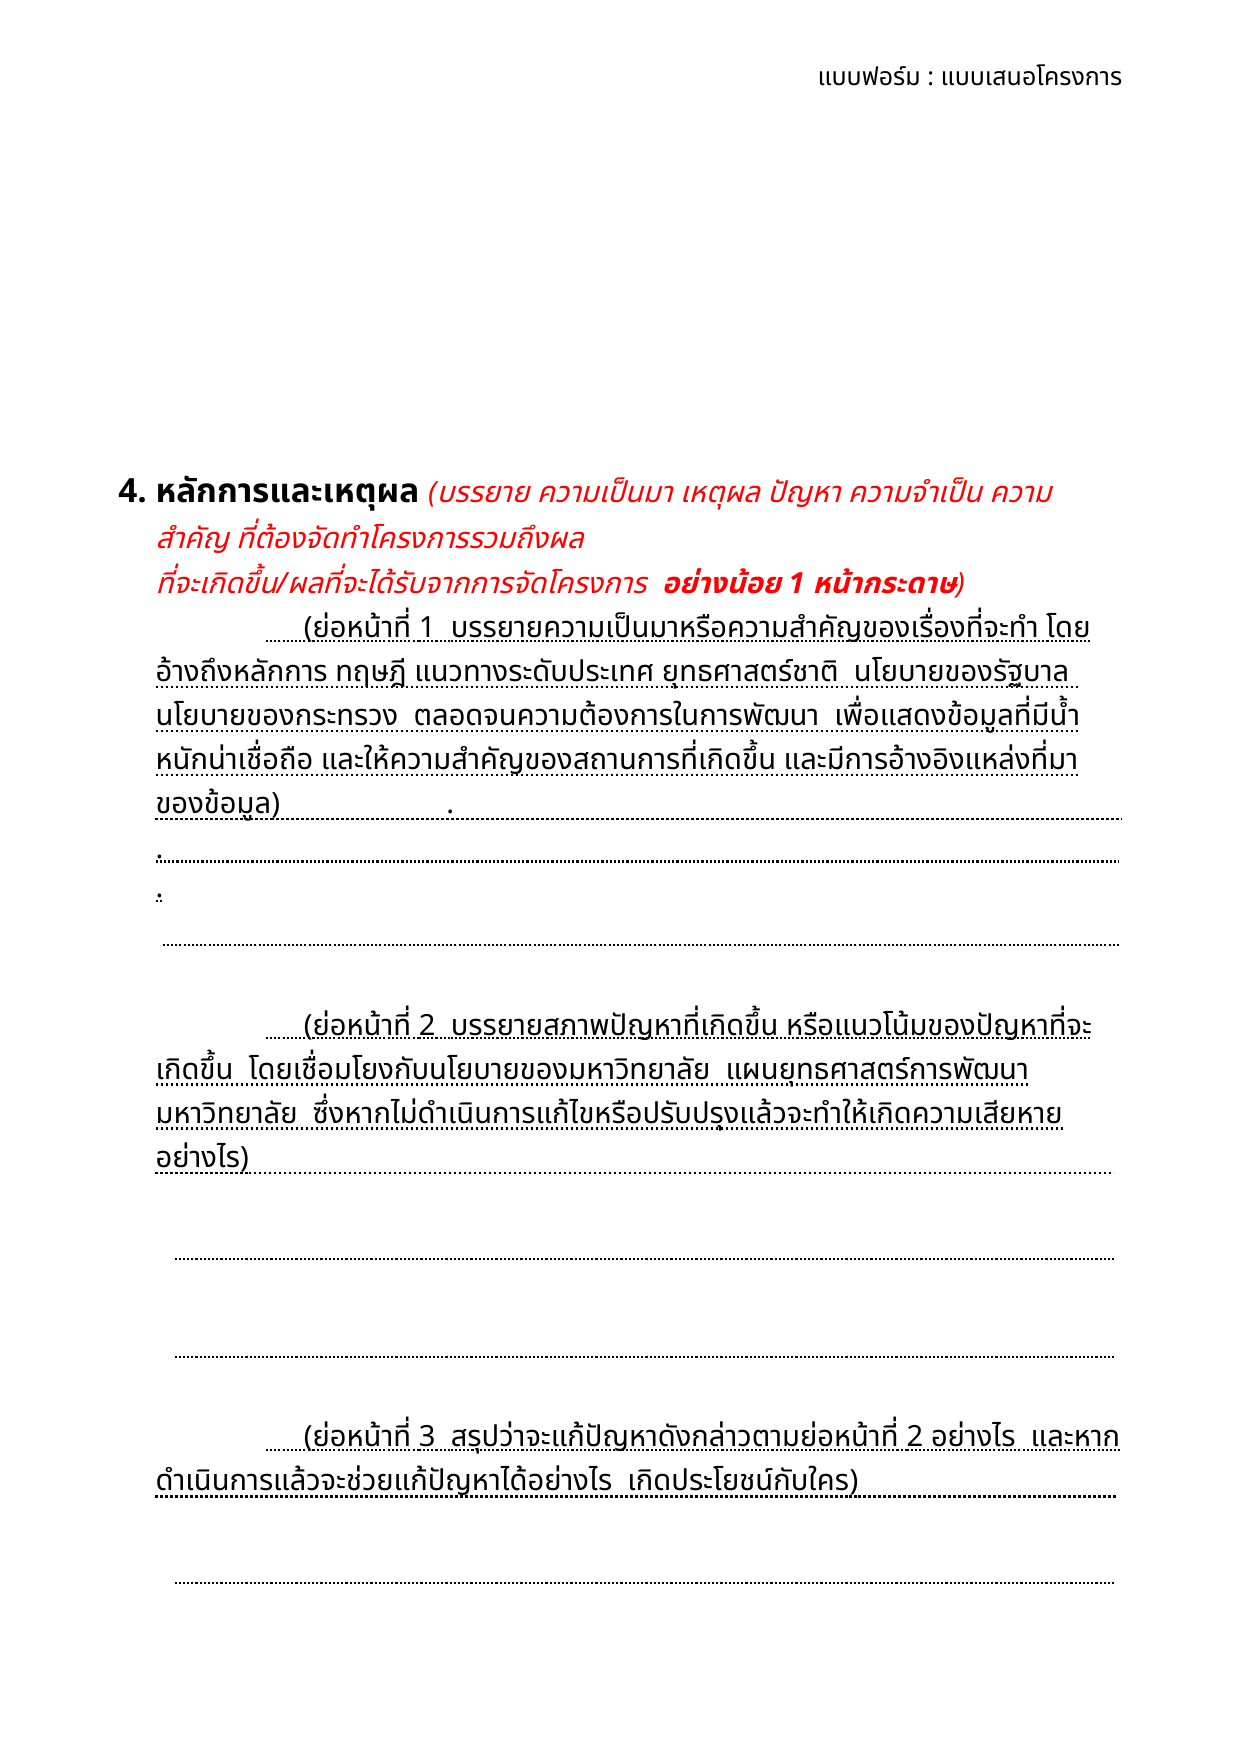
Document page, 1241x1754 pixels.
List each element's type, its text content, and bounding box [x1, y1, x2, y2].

title . [174, 1220, 1122, 1305]
title . [174, 1318, 1122, 1403]
title (ย่อหน้าที่ 3 สรุปว่าจะแก้ปัญหาดังกล่าวตามย่อหน้าที่ 2 อย่างไร และหากดำเนินการแล้วจะช่วยแก้ปัญหาได้อย่างไร เกิดประโยชน์กับใคร) . [155, 1415, 1122, 1544]
title (ย่อหน้าที่ 2 บรรยายสภาพปัญหาที่เกิดขึ้น หรือแนวโน้มของปัญหาที่จะเกิดขึ้น โดยเชื่อมโยงกับนโยบายของมหาวิทยาลัย แผนยุทธศาสตร์การพัฒนามหาวิทยาลัย ซึ่งหากไม่ดำเนินการแก้ไขหรือปรับปรุงแล้วจะทำให้เกิดความเสียหายอย่างไร) . [155, 1004, 1122, 1220]
title หลักการและเหตุผล (บรรยาย ความเป็นมา เหตุผล ปัญหา ความจำเป็น ความสำคัญ ที่ต้องจัดทำโครงการรวมถึงผล [118, 467, 1122, 562]
title ที่จะเกิดขึ้น/ผลที่จะได้รับจากการจัดโครงการ อย่างน้อย 1 หน้ากระดาษ) [155, 562, 1122, 606]
title . [162, 906, 1122, 991]
title . [174, 1544, 1122, 1629]
title (ย่อหน้าที่ 1 บรรยายความเป็นมาหรือความสำคัญของเรื่องที่จะทำ โดยอ้างถึงหลักการ ทฤษฎี แนวทางระดับประเทศ ยุทธศาสตร์ชาติ นโยบายของรัฐบาล นโยบายของกระทรวง ตลอดจนความต้องการในการพัฒนา เพื่อแสดงข้อมูลที่มีน้ำหนักน่าเชื่อถือ และให้ความสำคัญของสถานการที่เกิดขึ้น และมีการอ้างอิงแหล่งที่มาของข้อมูล) . . . [155, 606, 1122, 906]
